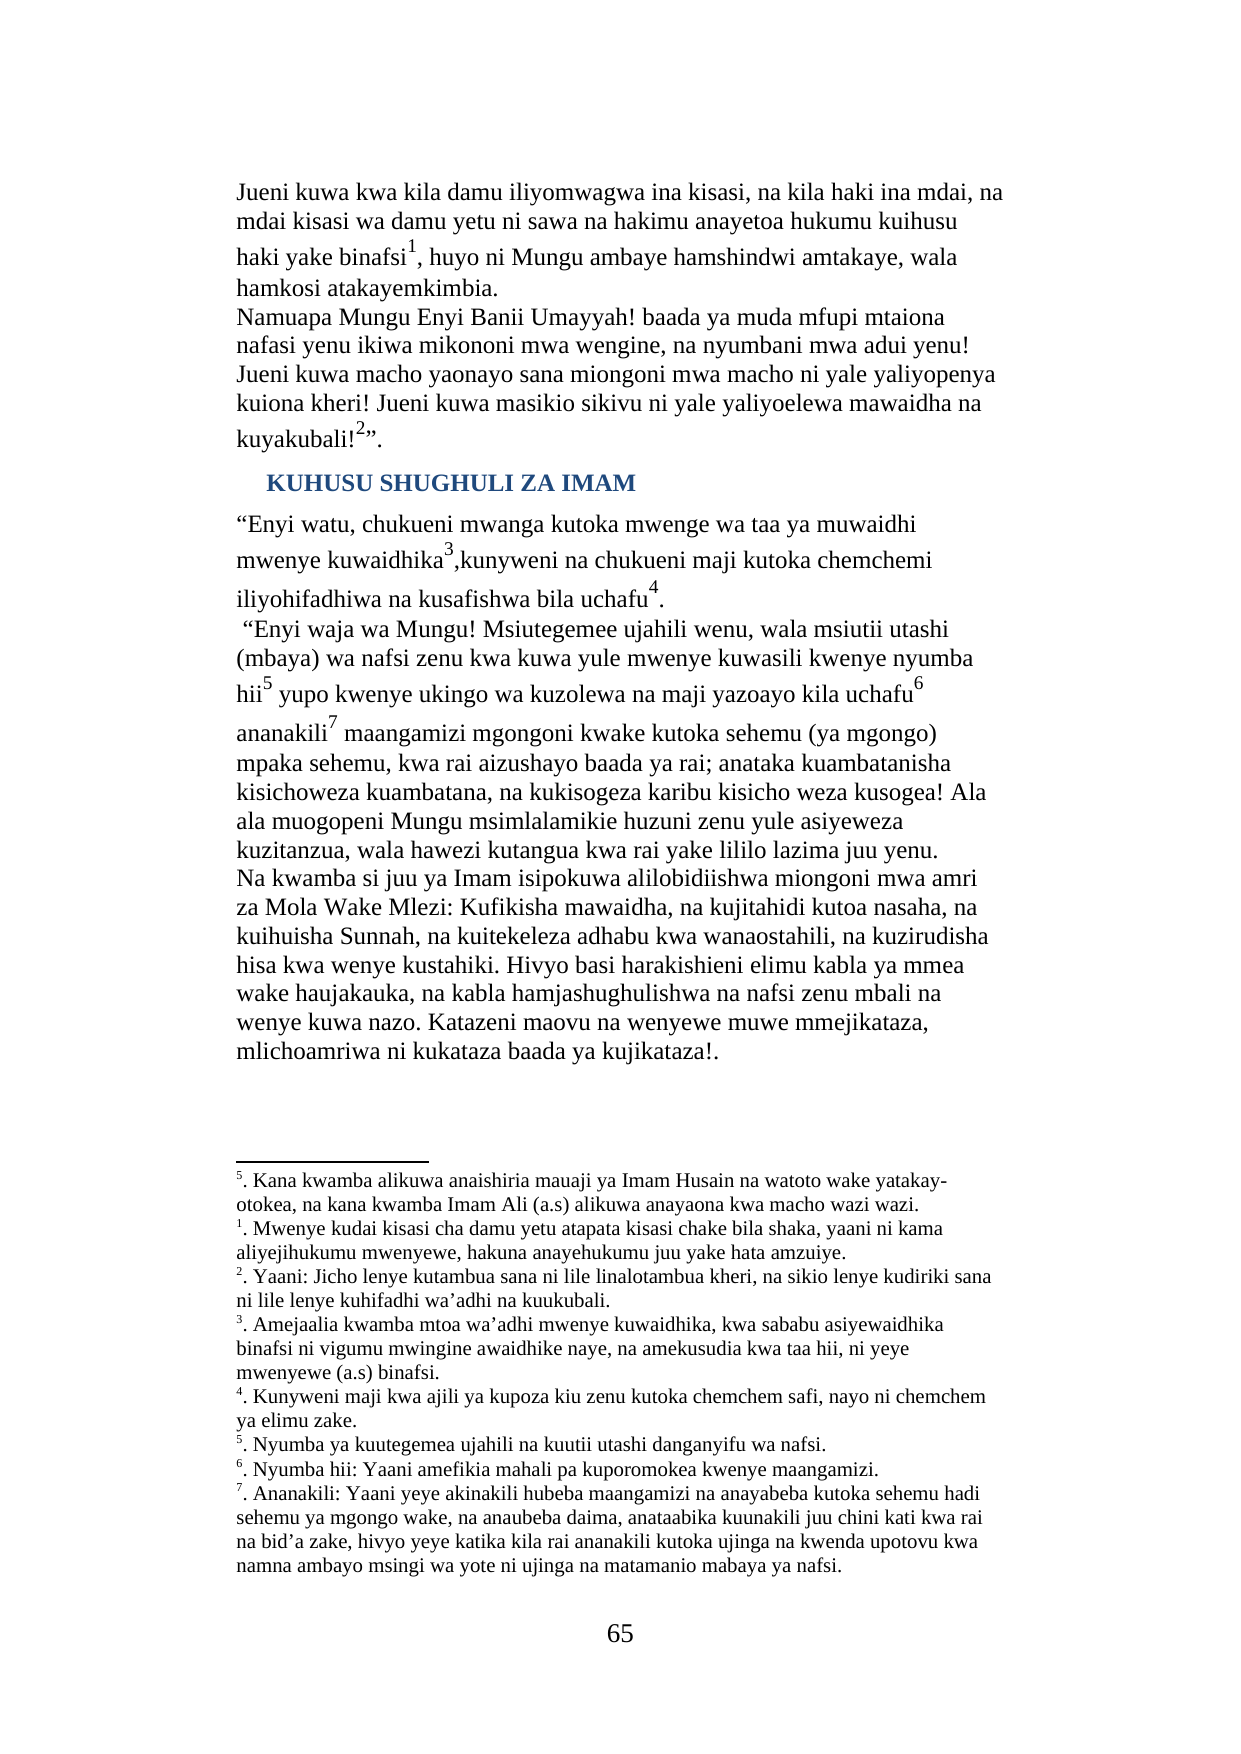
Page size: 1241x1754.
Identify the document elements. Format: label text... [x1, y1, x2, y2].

text “Enyi watu, chukueni mwanga kutoka mwenge wa taa ya muwaidhi mwenye kuwaidhika,kunyweni na chukueni maji kutoka chemchemi iliyohifadhiwa na kusafishwa bila uchafu. [236, 509, 1004, 614]
text Na kwamba si juu ya Imam isipokuwa alilobidiishwa miongoni mwa amri za Mola Wake Mlezi: Kufikisha mawaidha, na kujitahidi kutoa nasaha, na kuihuisha Sunnah, na kuitekeleza adhabu kwa wanaostahili, na kuzirudisha hisa kwa wenye kustahiki. Hivyo basi harakishieni elimu kabla ya mmea wake haujakauka, na kabla hamjashughulishwa na nafsi zenu mbali na wenye kuwa nazo. Katazeni maovu na wenyewe muwe mmejikataza, mlichoamriwa ni kukataza baada ya kujikataza!. [236, 863, 1004, 1065]
subtitle KUHUSU SHUGHULI ZA IMAM [236, 468, 1004, 496]
text Jueni kuwa kwa kila damu iliyomwagwa ina kisasi, na kila haki ina mdai, na mdai kisasi wa damu yetu ni sawa na hakimu anayetoa hukumu kuihusu haki yake binafsi, huyo ni Mungu ambaye hamshindwi amtakaye, wala hamkosi atakayemkimbia. [236, 177, 1004, 302]
text “Enyi waja wa Mungu! Msiutegemee ujahili wenu, wala msiutii utashi (mbaya) wa nafsi zenu kwa kuwa yule mwenye kuwasili kwenye nyumba hii yupo kwenye ukingo wa kuzolewa na maji yazoayo kila uchafu ananakili maangamizi mgongoni kwake kutoka sehemu (ya mgongo) mpaka sehemu, kwa rai aizushayo baada ya rai; anataka kuambatanisha kisichoweza kuambatana, na kukisogeza karibu kisicho weza kusogea! Ala ala muogopeni Mungu msimlalamikie huzuni zenu yule asiyeweza kuzitanzua, wala hawezi kutangua kwa rai yake lililo lazima juu yenu. [236, 614, 1004, 863]
text Namuapa Mungu Enyi Banii Umayyah! baada ya muda mfupi mtaiona nafasi yenu ikiwa mikononi mwa wengine, na nyumbani mwa adui yenu! Jueni kuwa macho yaonayo sana miongoni mwa macho ni yale yaliyopenya kuiona kheri! Jueni kuwa masikio sikivu ni yale yaliyoelewa mawaidha na kuyakubali!”. [236, 302, 1004, 455]
